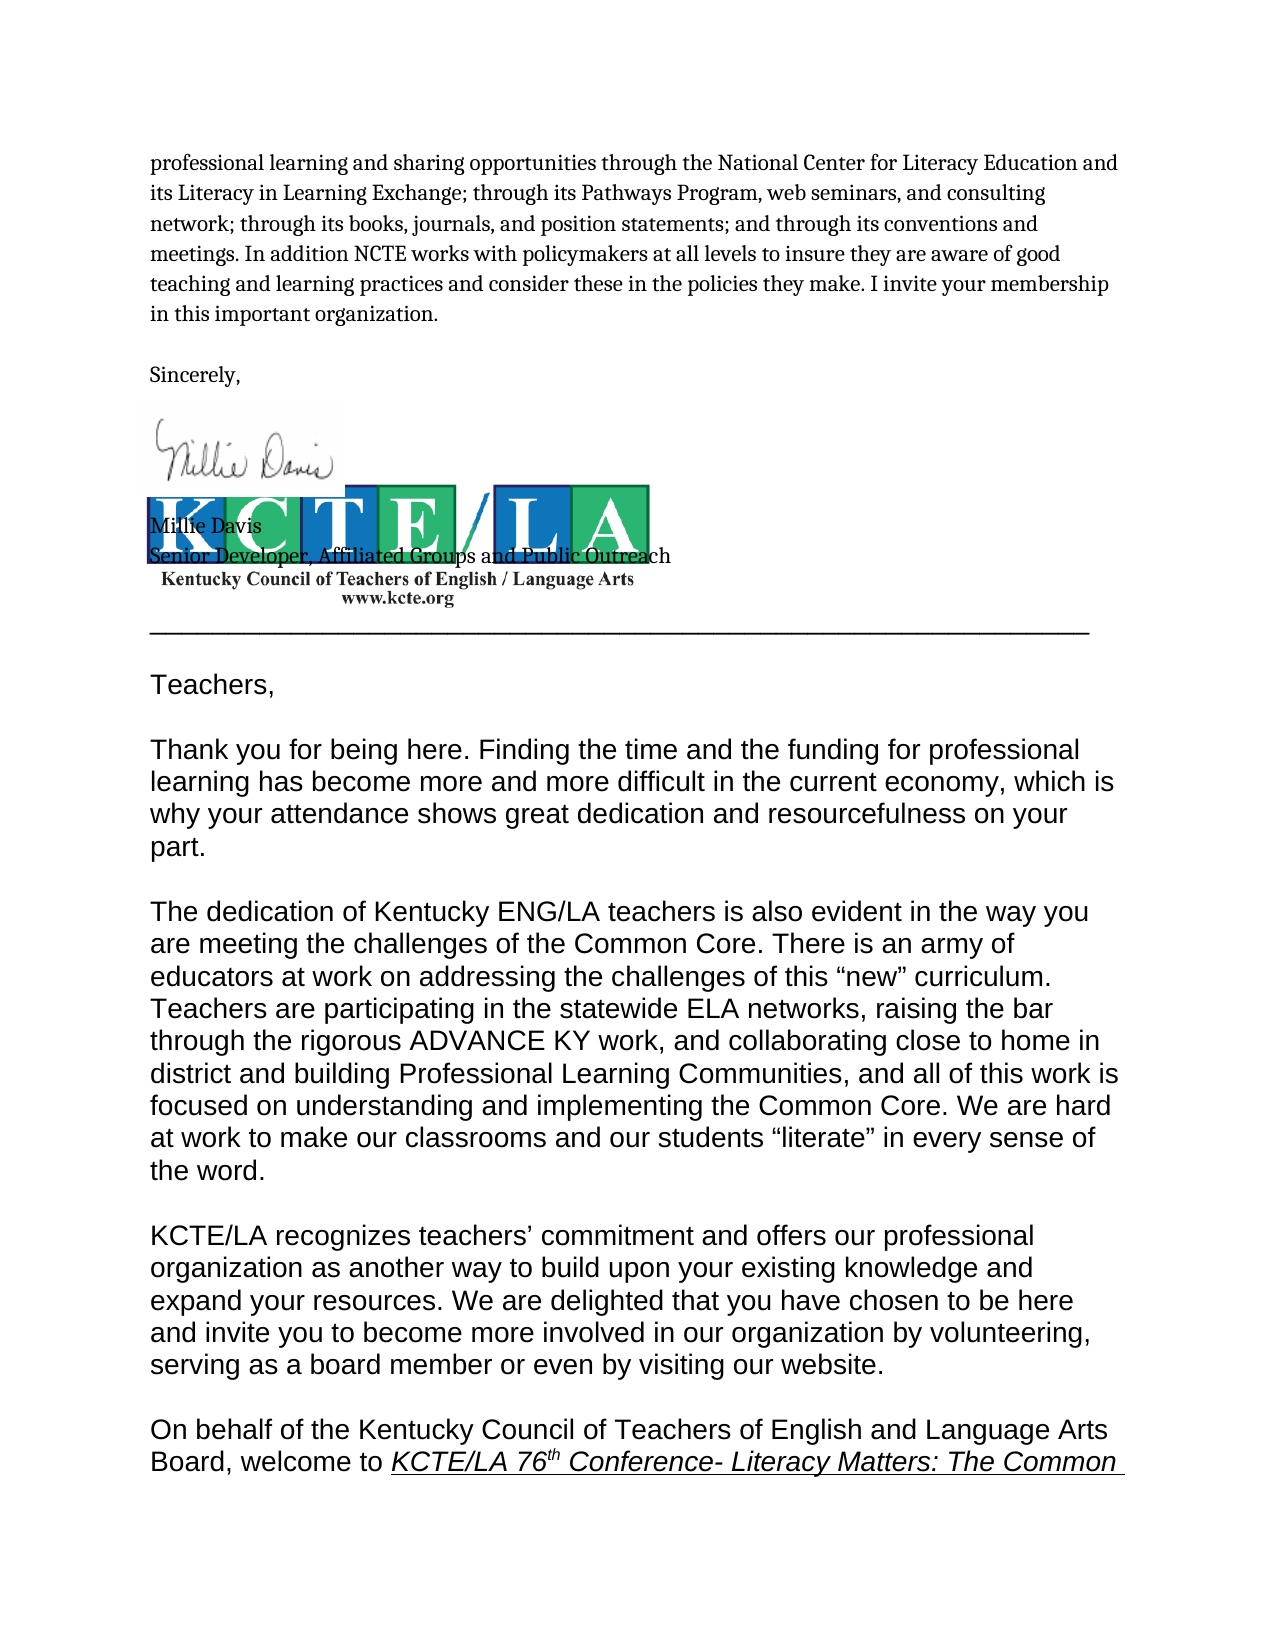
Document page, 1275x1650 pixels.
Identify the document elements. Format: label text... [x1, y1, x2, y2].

text Teachers, [150, 668, 1125, 700]
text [150, 150, 1125, 327]
text Sincerely, [150, 331, 1125, 388]
picture [125, 465, 676, 611]
text Thank you for being here. Finding the time and the funding for professional learning has become more and more difficult in the current economy, which is why your attendance shows great dedication and resourcefulness on your part. [150, 733, 1125, 862]
text ____________________________________________________________ [150, 603, 1125, 636]
text Millie Davis Senior Developer, Affiliated Groups and Public Outreach [150, 392, 1125, 569]
text The dedication of Kentucky ENG/LA teachers is also evident in the way you are meeting the challenges of the Common Core. There is an army of educators at work on addressing the challenges of this “new” curriculum. Teachers are participating in the statewide ELA networks, raising the bar through the rigorous ADVANCE KY work, and collaborating close to home in district and building Professional Learning Communities, and all of this work is focused on understanding and implementing the Common Core. We are hard at work to make our classrooms and our students “literate” in every sense of the word. [150, 895, 1125, 1186]
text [150, 1413, 1125, 1478]
text KCTE/LA recognizes teachers’ commitment and offers our professional organization as another way to build upon your existing knowledge and expand your resources. We are delighted that you have chosen to be here and invite you to become more involved in our organization by volunteering, serving as a board member or even by visiting our website. [150, 1219, 1125, 1381]
